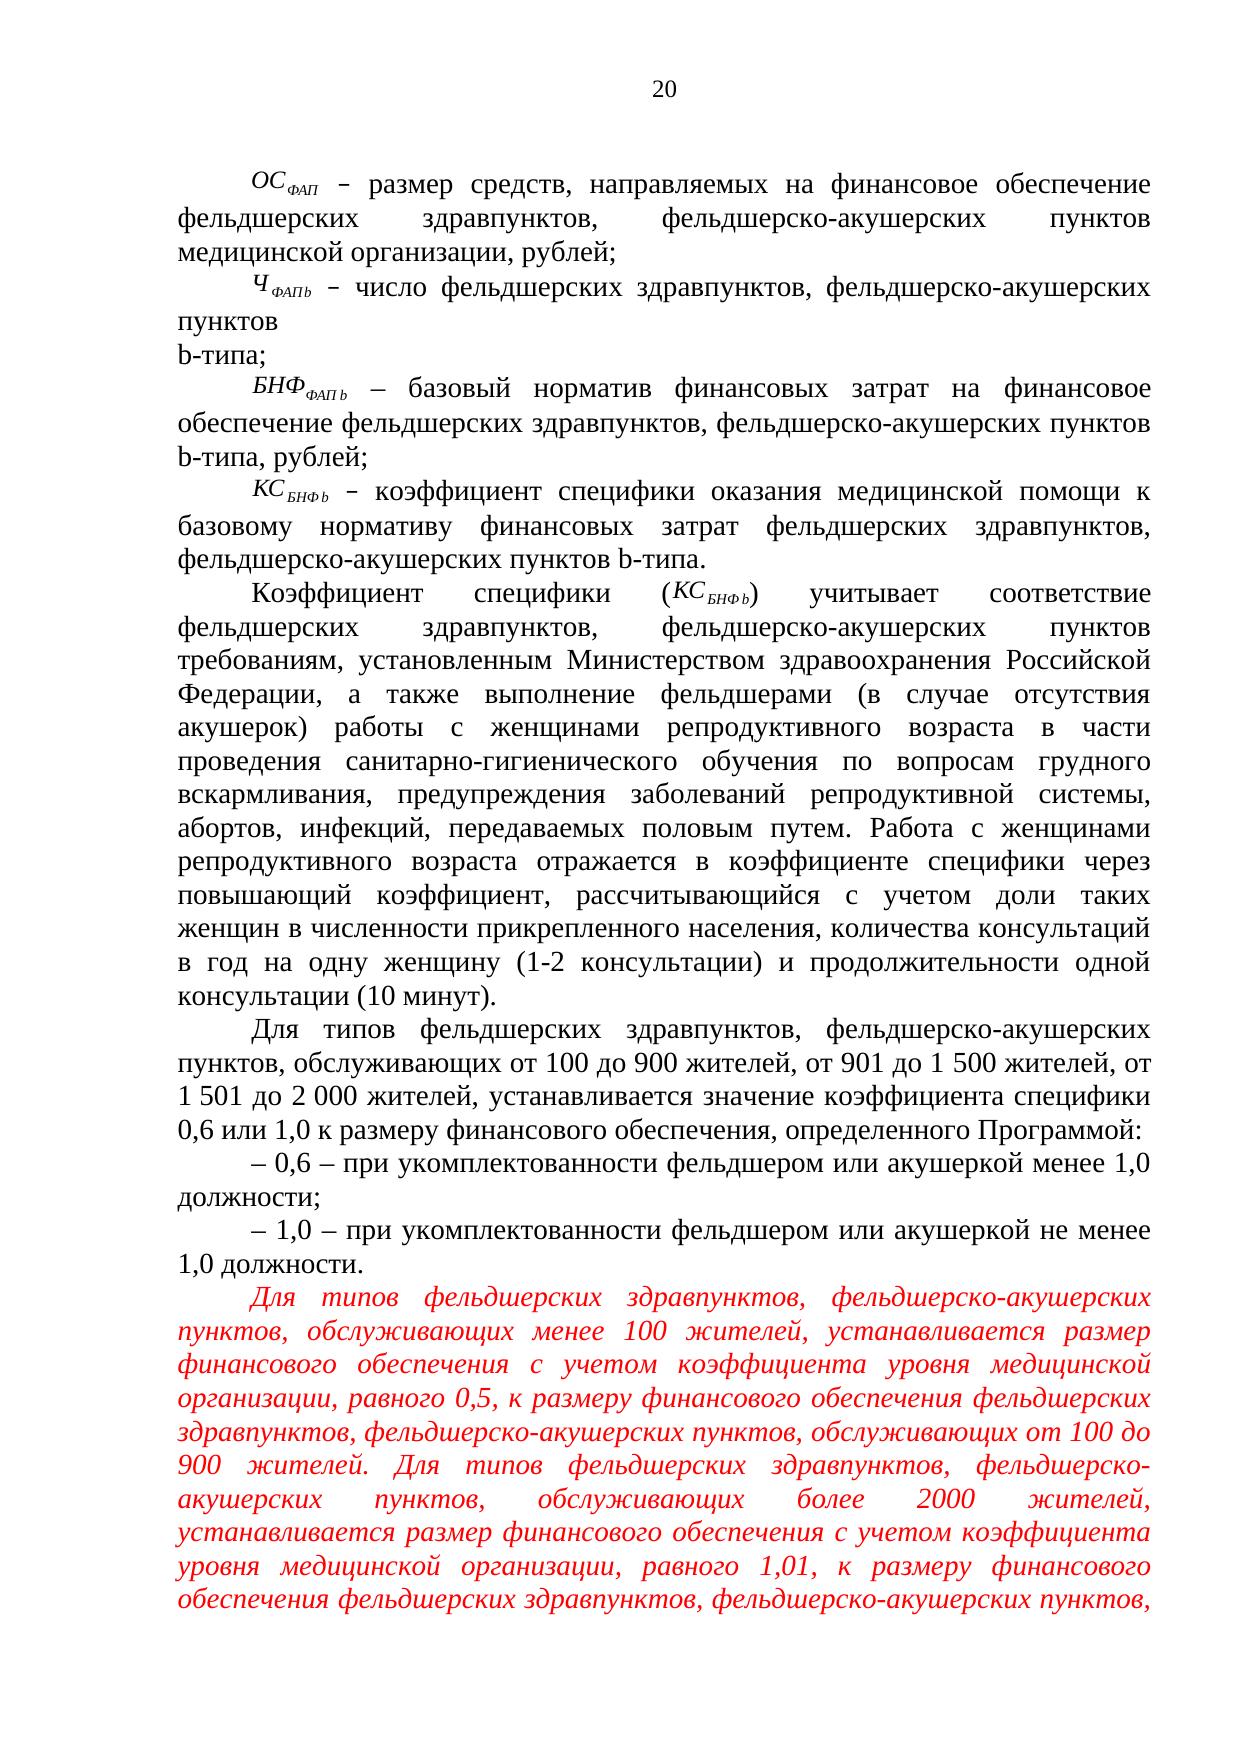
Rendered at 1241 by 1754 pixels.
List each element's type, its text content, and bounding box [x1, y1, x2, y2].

text – число фельдшерских здравпунктов, фельдшерско-акушерских пунктов b-типа; [177, 268, 1152, 371]
text – базовый норматив финансовых затрат на финансовое обеспечение фельдшерских здравпунктов, фельдшерско-акушерских пунктов b-типа, рублей; [177, 371, 1152, 472]
text – 0,6 – при укомплектованности фельдшером или акушеркой менее 1,0 должности; [177, 1145, 1152, 1212]
text Для типов фельдшерских здравпунктов, фельдшерско-акушерских пунктов, обслуживающих от 100 до 900 жителей, от 901 до 1 500 жителей, от 1 501 до 2 000 жителей, устанавливается значение коэффициента специфики 0,6 или 1,0 к размеру финансового обеспечения, определенного Программой: [177, 1011, 1152, 1145]
text – размер средств, направляемых на финансовое обеспечение фельдшерских здравпунктов, фельдшерско-акушерских пунктов медицинской организации, рублей; [177, 165, 1152, 268]
text – 1,0 – при укомплектованности фельдшером или акушеркой не менее 1,0 должности. [177, 1212, 1152, 1279]
text – коэффициент специфики оказания медицинской помощи к базовому нормативу финансовых затрат фельдшерских здравпунктов, фельдшерско-акушерских пунктов b-типа. [177, 472, 1152, 575]
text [177, 1279, 1152, 1615]
text Коэффициент специфики () учитывает соответствие фельдшерских здравпунктов, фельдшерско-акушерских пунктов требованиям, установленным Министерством здравоохранения Российской Федерации, а также выполнение фельдшерами (в случае отсутствия акушерок) работы с женщинами репродуктивного возраста в части проведения санитарно-гигиенического обучения по вопросам грудного вскармливания, предупреждения заболеваний репродуктивной системы, абортов, инфекций, передаваемых половым путем. Работа с женщинами репродуктивного возраста отражается в коэффициенте специфики через повышающий коэффициент, рассчитывающийся с учетом доли таких женщин в численности прикрепленного населения, количества консультаций в год на одну женщину (1-2 консультации) и продолжительности одной консультации (10 минут). [177, 575, 1152, 1011]
